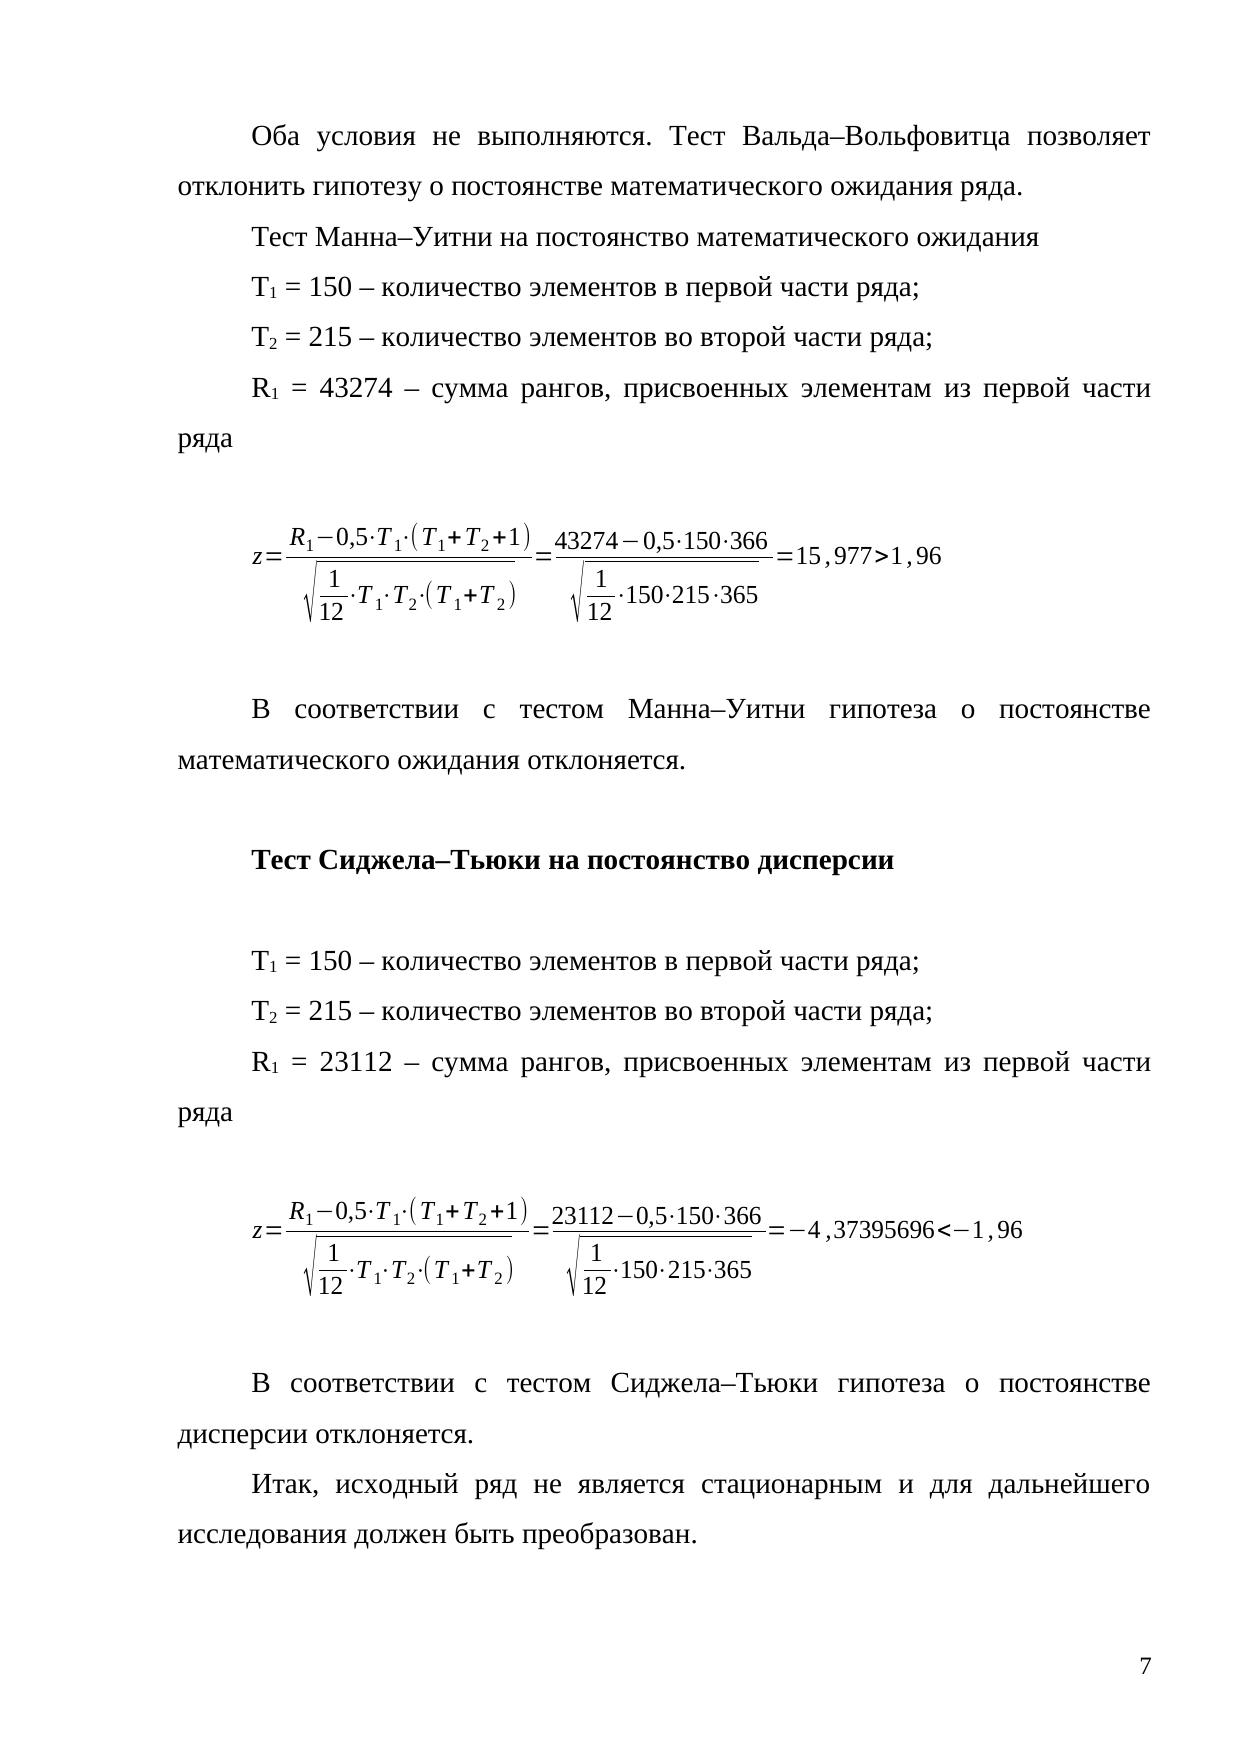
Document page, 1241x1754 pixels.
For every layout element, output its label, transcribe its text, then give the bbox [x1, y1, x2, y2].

text R1 = 43274 – сумма рангов, присвоенных элементам из первой части ряда [177, 370, 1152, 453]
text T2 = 215 – количество элементов во второй части ряда; [177, 319, 1152, 353]
text R1 = 23112 – сумма рангов, присвоенных элементам из первой части ряда [177, 1044, 1152, 1128]
text В соответствии с тестом Манна–Уитни гипотеза о постоянстве математического ожидания отклоняется. [177, 692, 1152, 775]
subtitle Тест Сиджела–Тьюки на постоянство дисперсии [177, 842, 1152, 876]
subtitle Тест Манна–Уитни на постоянство математического ожидания [177, 219, 1152, 252]
text T1 = 150 – количество элементов в первой части ряда; [177, 943, 1152, 977]
text Итак, исходный ряд не является стационарным и для дальнейшего исследования должен быть преобразован. [177, 1466, 1152, 1550]
text В соответствии с тестом Сиджела–Тьюки гипотеза о постоянстве дисперсии отклоняется. [177, 1366, 1152, 1449]
text T2 = 215 – количество элементов во второй части ряда; [177, 993, 1152, 1027]
text T1 = 150 – количество элементов в первой части ряда; [177, 269, 1152, 303]
text Оба условия не выполняются. Тест Вальда–Вольфовитца позволяет отклонить гипотезу о постоянстве математического ожидания ряда. [177, 118, 1152, 202]
